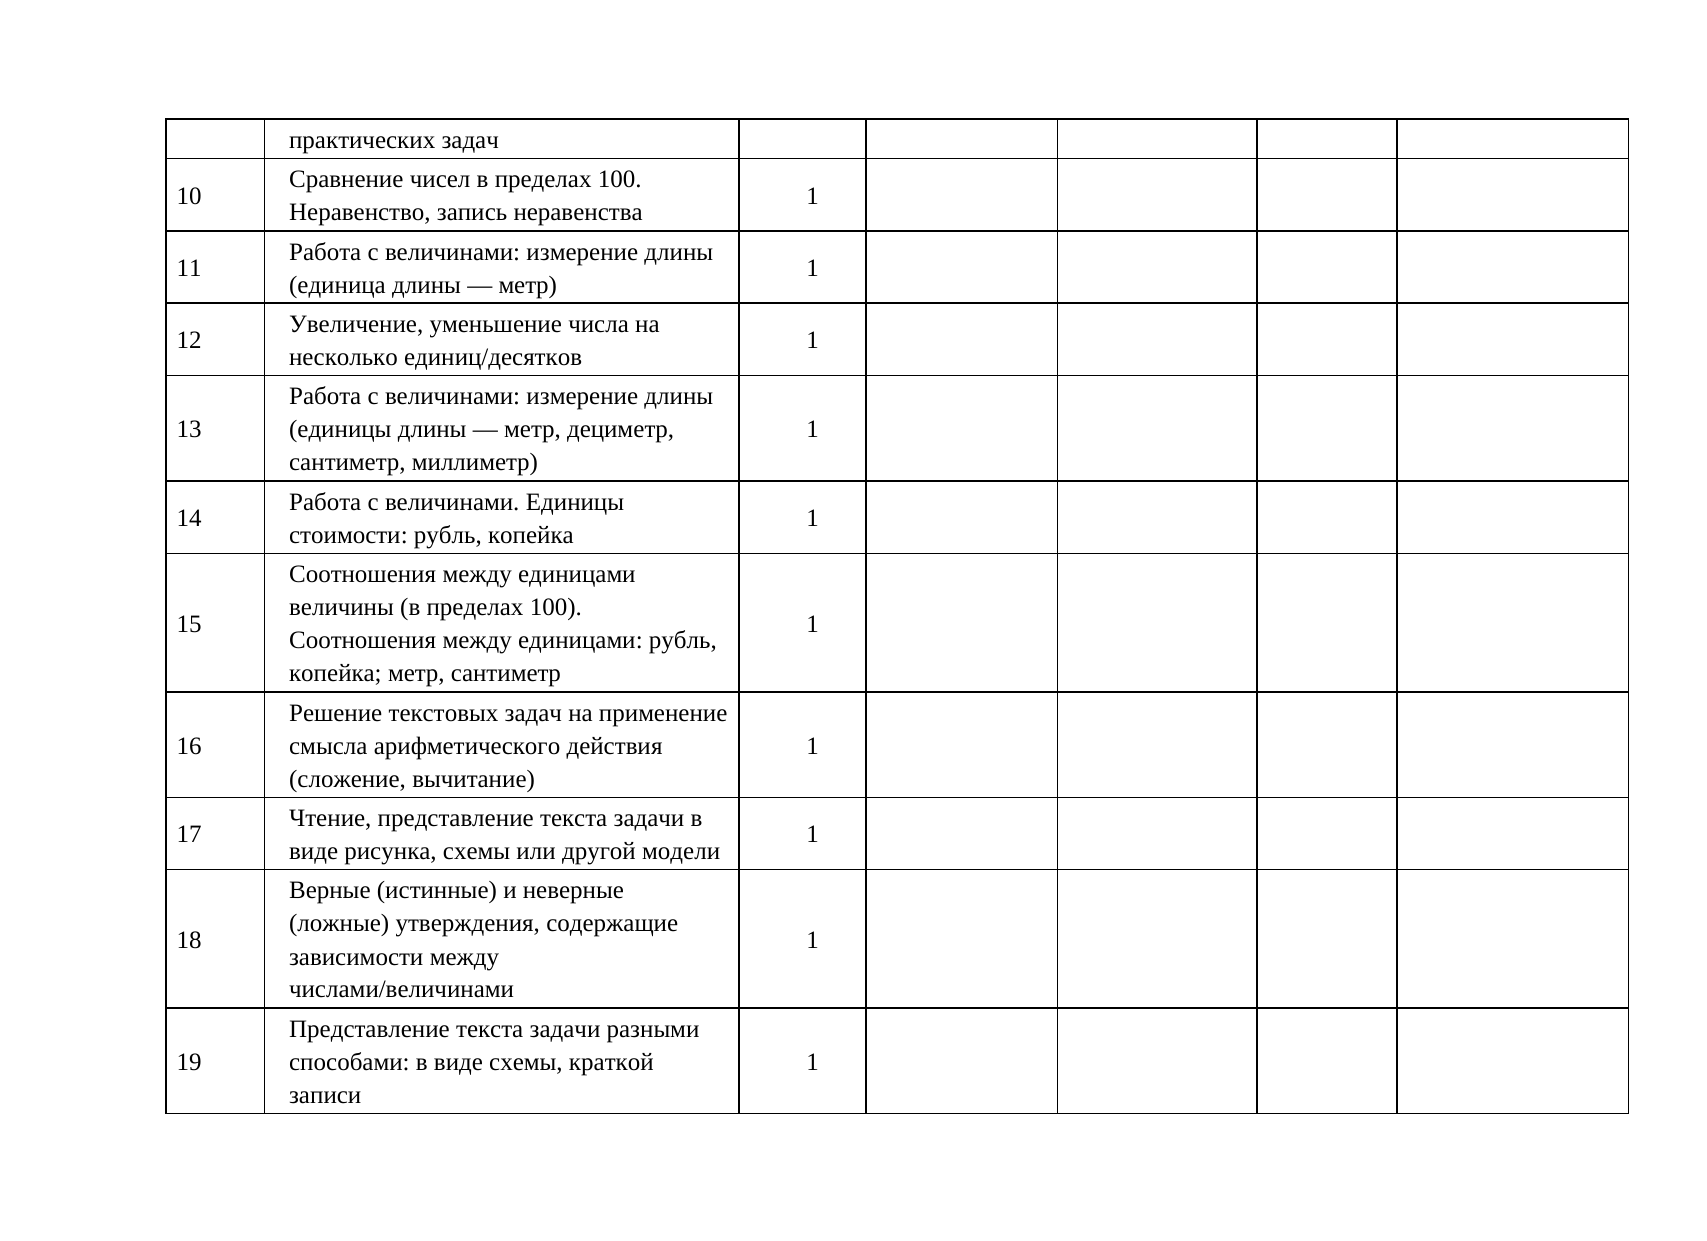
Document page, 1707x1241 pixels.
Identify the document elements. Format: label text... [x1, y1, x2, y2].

table_cell [867, 120, 1057, 157]
table_cell [1398, 232, 1628, 302]
table_cell 9 [167, 120, 264, 157]
table_cell [1398, 120, 1628, 157]
table_cell 10 [167, 159, 264, 230]
table_cell 1 [740, 1009, 865, 1113]
table_cell [1398, 1009, 1628, 1113]
table_cell [867, 304, 1057, 375]
table_cell [1398, 554, 1628, 691]
table_cell [1058, 870, 1256, 1007]
table_cell [1258, 120, 1396, 157]
table_cell 1 [740, 304, 865, 375]
table_cell Сравнение чисел в пределах 100. Неравенство, запись неравенства [265, 159, 738, 230]
table_cell [1258, 482, 1396, 552]
table_cell [1058, 693, 1256, 796]
table_cell Работа с величинами: измерение длины (единица длины — метр) [265, 232, 738, 302]
table_cell [867, 1009, 1057, 1113]
table_cell 1 [740, 798, 865, 869]
table_cell [867, 376, 1057, 480]
table_cell [1398, 798, 1628, 869]
table_cell 1 [740, 376, 865, 480]
table_cell 1 [740, 232, 865, 302]
table_cell Верные (истинные) и неверные (ложные) утверждения, содержащие зависимости между числами/величинами [265, 870, 738, 1007]
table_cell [265, 120, 738, 157]
table_cell Увеличение, уменьшение числа на несколько единиц/десятков [265, 304, 738, 375]
table_cell Чтение, представление текста задачи в виде рисунка, схемы или другой модели [265, 798, 738, 869]
table_cell [1058, 1009, 1256, 1113]
table_cell [1258, 1009, 1396, 1113]
table_cell Работа с величинами. Единицы стоимости: рубль, копейка [265, 482, 738, 552]
table_cell [1058, 159, 1256, 230]
table_cell [1258, 376, 1396, 480]
table_cell [1058, 304, 1256, 375]
table_cell [1398, 693, 1628, 796]
table_cell [867, 159, 1057, 230]
table_cell Соотношения между единицами величины (в пределах 100). Соотношения между единицами: рубль, копейка; метр, сантиметр [265, 554, 738, 691]
table_cell 14 [167, 482, 264, 552]
table_cell [1398, 304, 1628, 375]
table_cell [1058, 798, 1256, 869]
table_cell [1058, 482, 1256, 552]
table_cell 13 [167, 376, 264, 480]
table_cell [1398, 159, 1628, 230]
table_cell 1 [740, 554, 865, 691]
table_cell [867, 798, 1057, 869]
table_cell 18 [167, 870, 264, 1007]
table_cell [1258, 304, 1396, 375]
table_cell 16 [167, 693, 264, 796]
table_cell [1258, 798, 1396, 869]
table_cell Представление текста задачи разными способами: в виде схемы, краткой записи [265, 1009, 738, 1113]
table_cell [867, 693, 1057, 796]
table_cell [867, 232, 1057, 302]
table_cell 19 [167, 1009, 264, 1113]
table_cell 1 [740, 870, 865, 1007]
table_cell [1058, 120, 1256, 157]
table_cell [1398, 870, 1628, 1007]
table_cell 12 [167, 304, 264, 375]
table_cell [1258, 159, 1396, 230]
table_cell 1 [740, 120, 865, 157]
table_cell [1398, 376, 1628, 480]
table_cell [1258, 554, 1396, 691]
table_cell [1058, 554, 1256, 691]
table_cell 1 [740, 693, 865, 796]
table_cell [1258, 232, 1396, 302]
table_cell Решение текстовых задач на применение смысла арифметического действия (сложение, вычитание) [265, 693, 738, 796]
table_cell [1398, 482, 1628, 552]
table_cell [867, 482, 1057, 552]
table_cell [1058, 376, 1256, 480]
table_cell [1058, 232, 1256, 302]
table_cell 15 [167, 554, 264, 691]
table_cell 11 [167, 232, 264, 302]
table_cell Работа с величинами: измерение длины (единицы длины — метр, дециметр, сантиметр, миллиметр) [265, 376, 738, 480]
table_cell [1258, 693, 1396, 796]
table_cell [1258, 870, 1396, 1007]
table_cell [867, 554, 1057, 691]
table_cell 1 [740, 159, 865, 230]
table_cell [867, 870, 1057, 1007]
table_cell 17 [167, 798, 264, 869]
table_cell 1 [740, 482, 865, 552]
